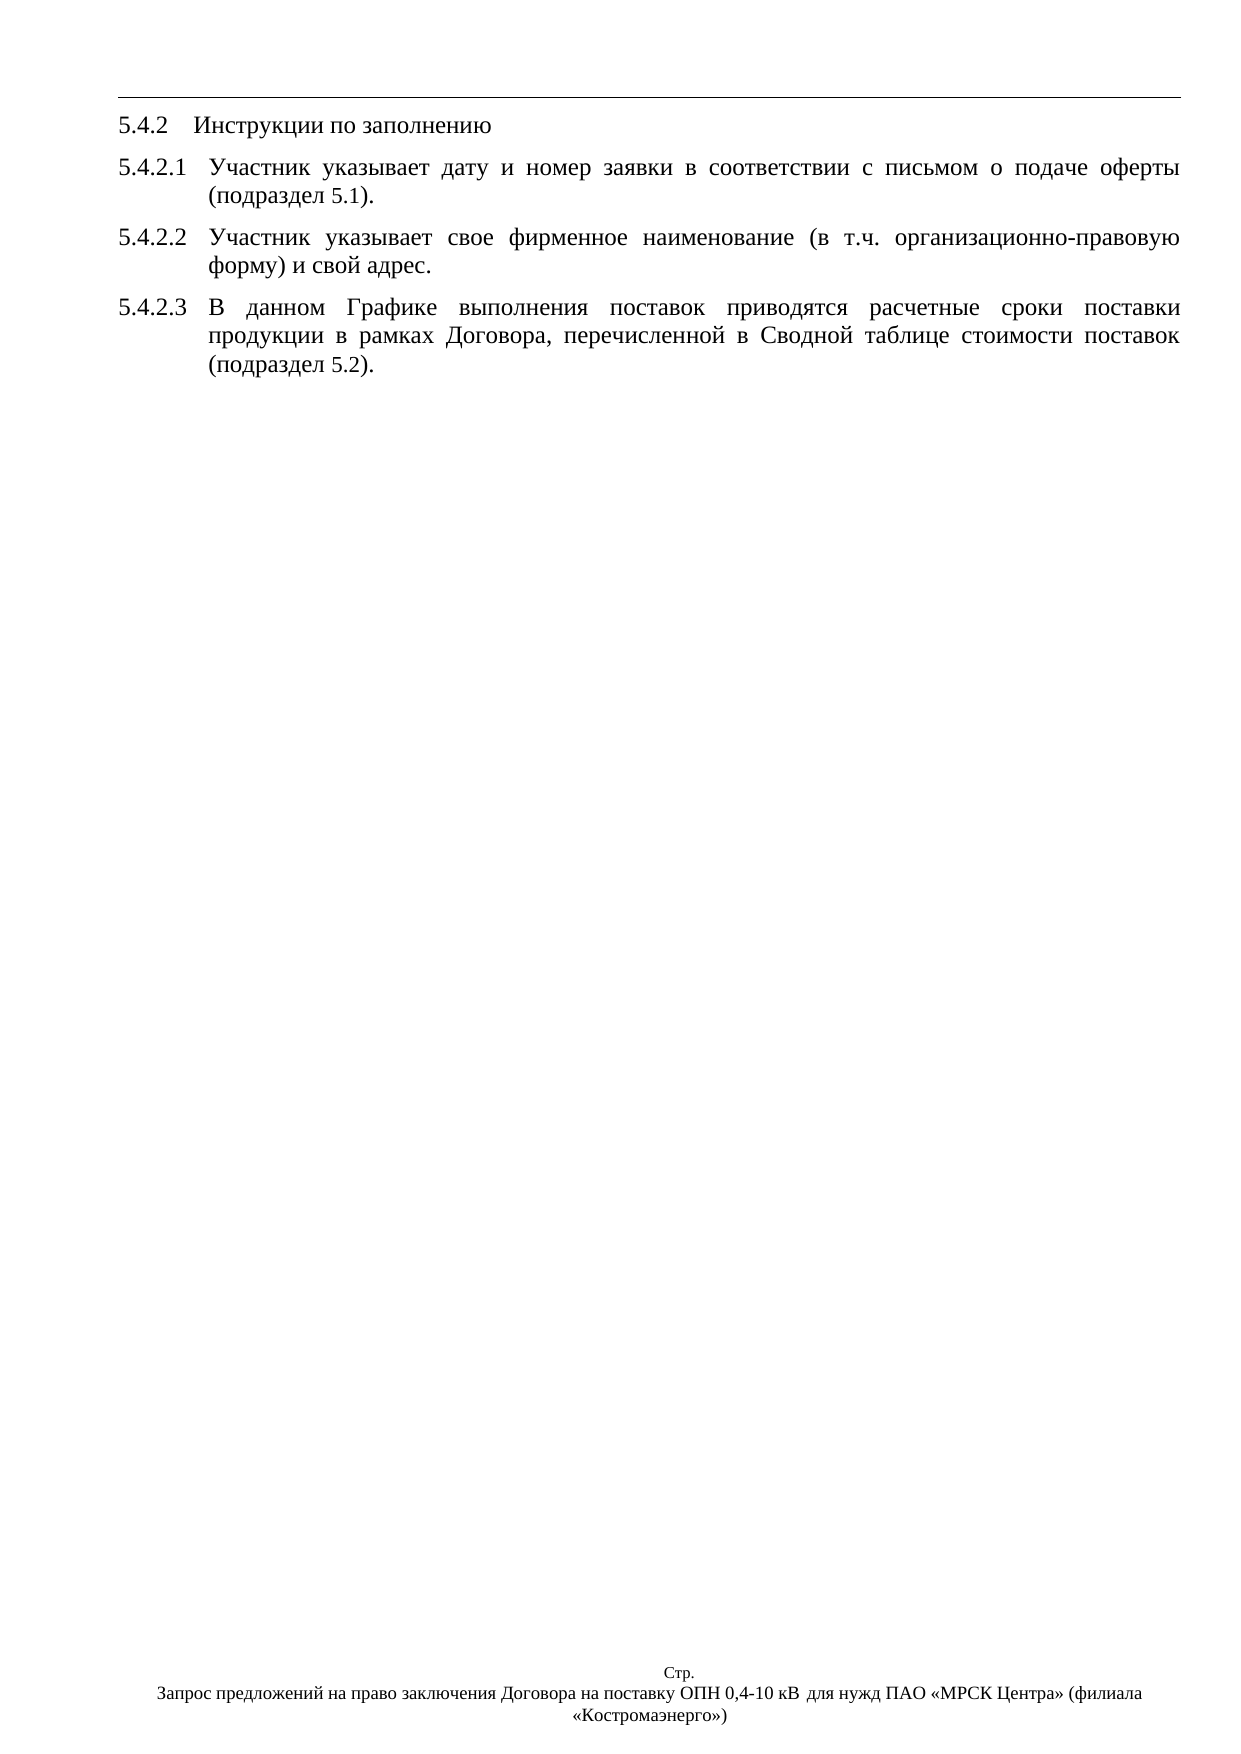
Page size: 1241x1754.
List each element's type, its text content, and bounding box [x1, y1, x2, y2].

list Участник указывает свое фирменное наименование (в т.ч. организационно-правовую форму) и свой адрес. [118, 222, 1181, 279]
subtitle Инструкции по заполнению [118, 111, 1181, 139]
list В данном Графике выполнения поставок приводятся расчетные сроки поставки продукции в рамках Договора, перечисленной в Сводной таблице стоимости поставок (подраздел 5.2). [118, 292, 1181, 378]
list Участник указывает дату и номер заявки в соответствии с письмом о подаче оферты (подраздел 5.1). [118, 152, 1181, 209]
